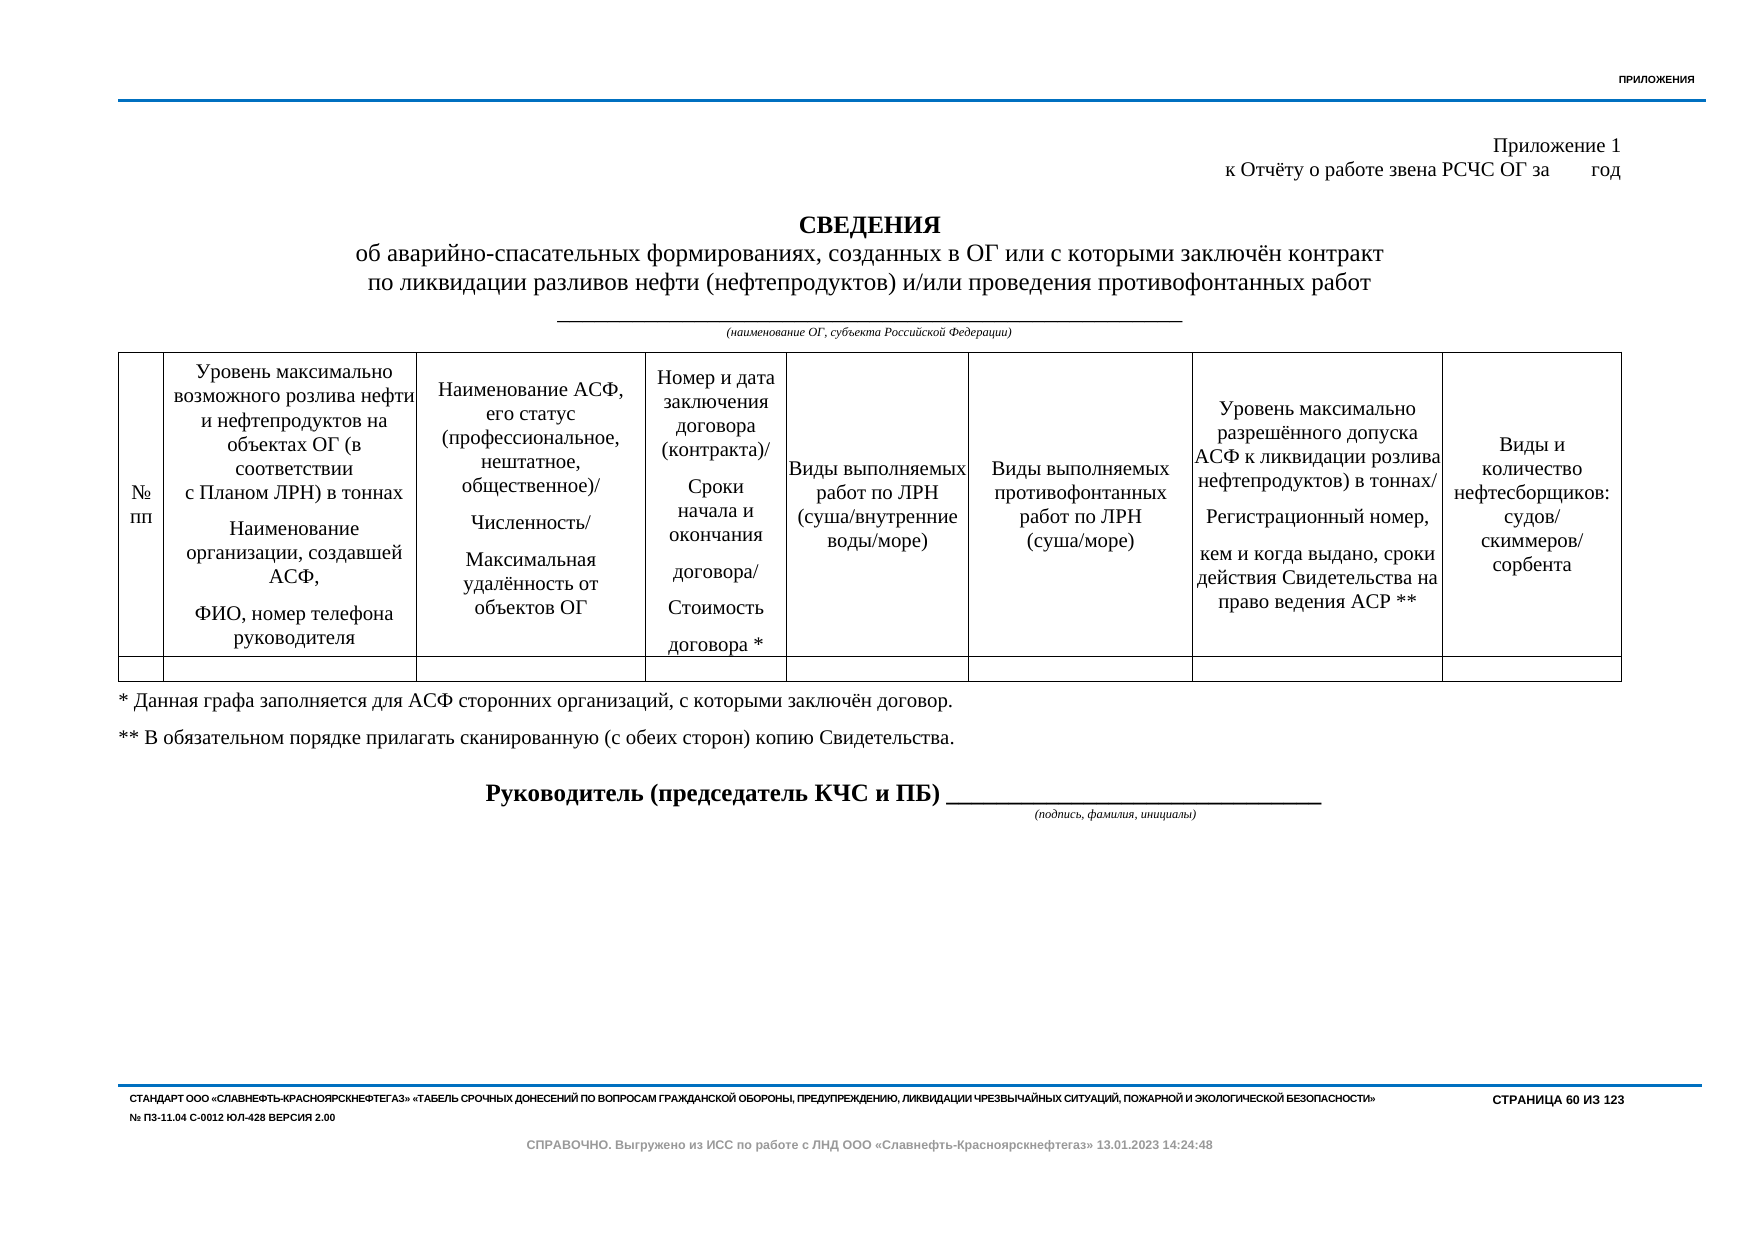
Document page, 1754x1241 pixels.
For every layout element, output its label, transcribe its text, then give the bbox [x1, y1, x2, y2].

table_header Виды и количество нефтесборщиков: судов/ скиммеров/ сорбента [1443, 353, 1621, 656]
table_header Уровень максимально разрешённого допуска АСФ к ликвидации розлива нефтепродуктов) в тоннах/ Регистрационный номер, кем и когда выдано, сроки действия Свидетельства на право ведения АСР ** [1193, 353, 1442, 656]
text Руководитель (председатель КЧС и ПБ) ______________________________ [148, 778, 1659, 806]
text СВЕДЕНИЯ [118, 210, 1621, 238]
table_cell [1193, 657, 1442, 681]
table_header Виды выполняемых работ по ЛРН (суша/внутренние воды/море) [787, 353, 968, 656]
table_cell [119, 657, 163, 681]
table_cell [1443, 657, 1621, 681]
text (подпись, фамилия, инициалы) [148, 806, 1659, 821]
table_header Уровень максимально возможного розлива нефти и нефтепродуктов на объектах ОГ (в соответствии с Планом ЛРН) в тоннах Наименование организации, создавшей АСФ, ФИО, номер телефона руководителя [164, 353, 416, 656]
text Приложение 1 [118, 133, 1621, 157]
text по ликвидации разливов нефти (нефтепродуктов) и/или проведения противофонтанных работ [118, 267, 1621, 296]
table_cell [417, 657, 645, 681]
text * Данная графа заполняется для АСФ сторонних организаций, с которыми заключён договор. [118, 688, 1621, 712]
table_header Наименование АСФ, его статус (профессиональное, нештатное, общественное)/ Численность/ Максимальная удалённость от объектов ОГ [417, 353, 645, 656]
text об аварийно-спасательных формированиях, созданных в ОГ или с которыми заключён контракт [118, 238, 1621, 267]
text ** В обязательном порядке прилагать сканированную (с обеих сторон) копию Свидетельства. [118, 725, 1621, 749]
table_cell [164, 657, 416, 681]
text (наименование ОГ, субъекта Российской Федерации) [118, 325, 1621, 339]
table_header Номер и дата заключения договора (контракта)/ Сроки начала и окончания договора/ Стоимость договора * [646, 353, 786, 656]
table_header № пп [119, 353, 163, 656]
text __________________________________________________ [118, 296, 1621, 325]
table_cell [969, 657, 1192, 681]
table_header Виды выполняемых противофонтанных работ по ЛРН (суша/море) [969, 353, 1192, 656]
text к Отчёту о работе звена РСЧС ОГ за год [118, 157, 1621, 181]
table_cell [646, 657, 786, 681]
table_cell [787, 657, 968, 681]
